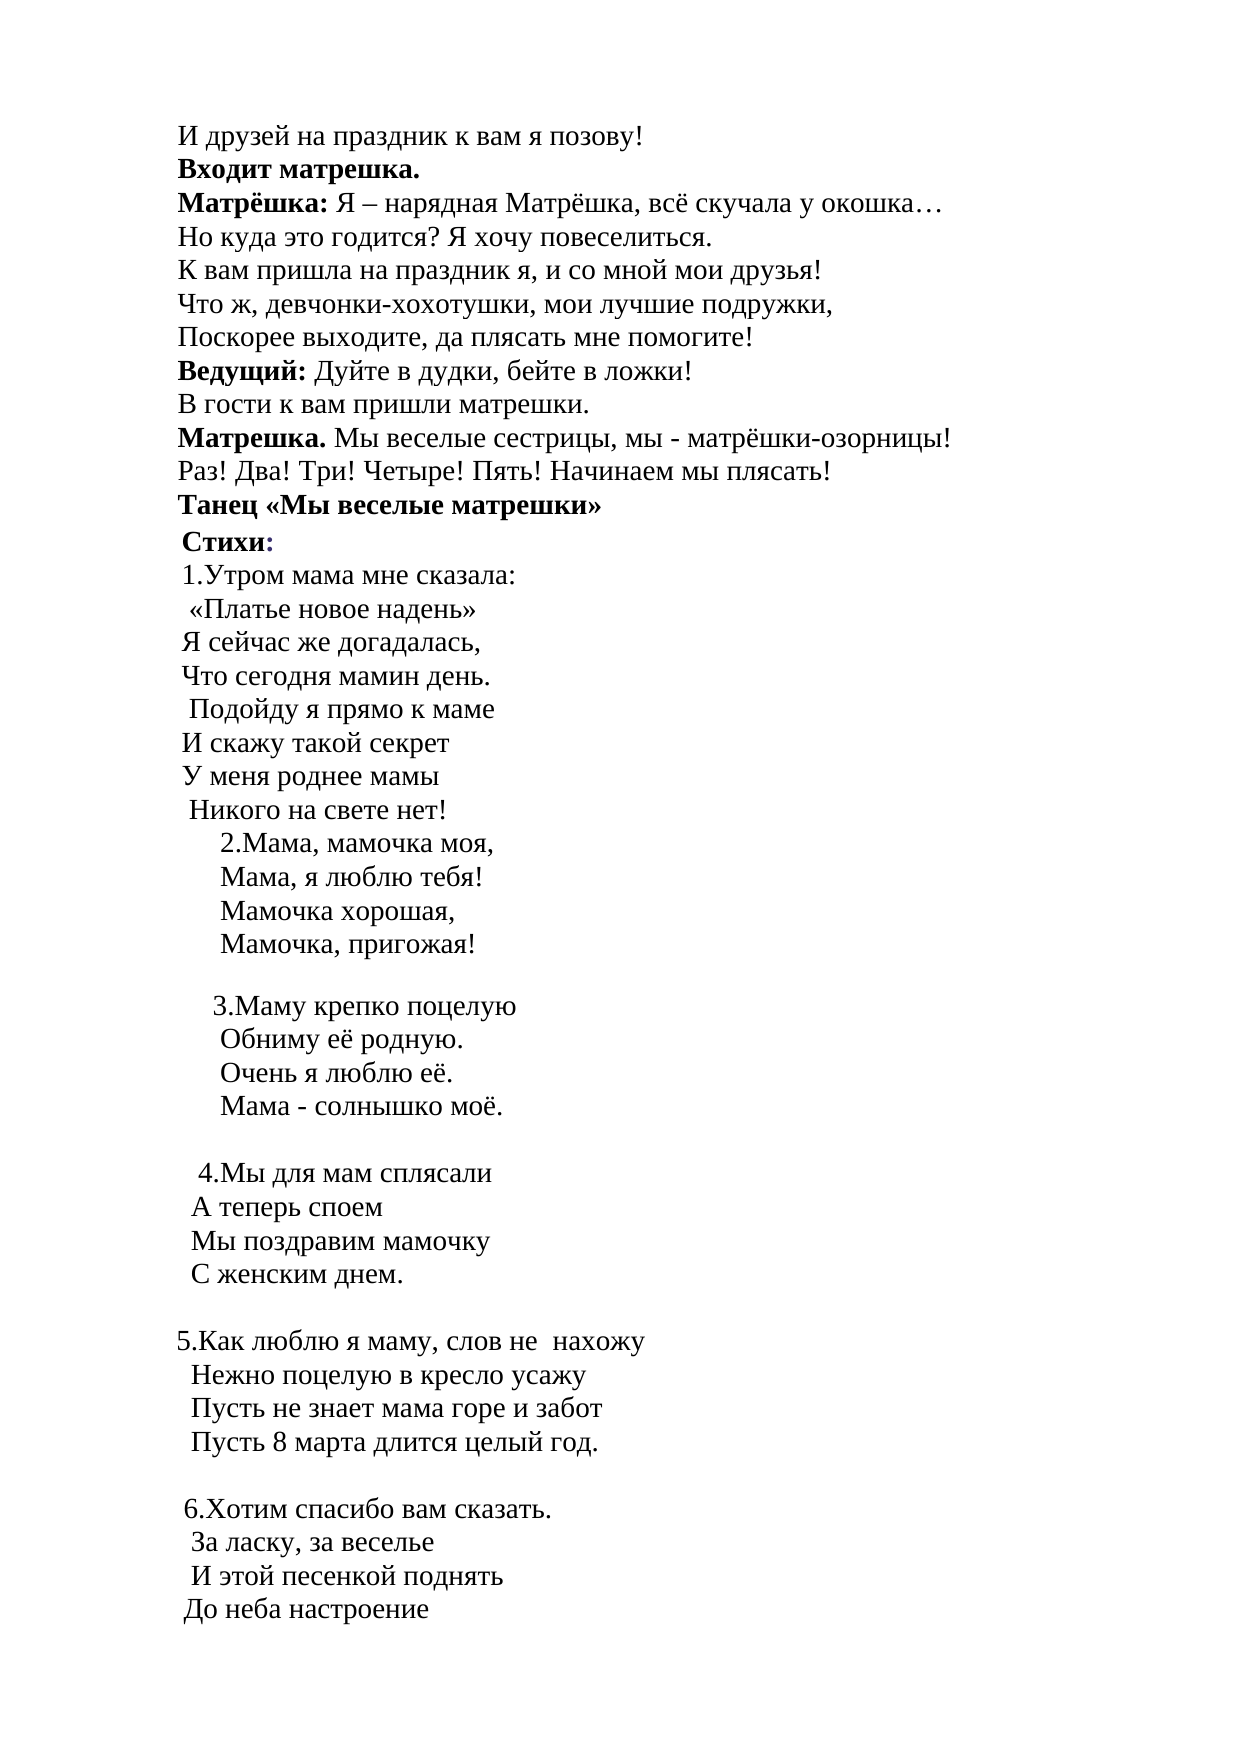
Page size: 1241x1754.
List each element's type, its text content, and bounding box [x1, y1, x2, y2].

text Мы поздравим мамочку [88, 1223, 779, 1256]
text Никого на свете нет! [181, 792, 1166, 826]
text С женским днем. [88, 1256, 779, 1290]
text 2.Мама, мамочка моя, [89, 826, 779, 859]
text Пусть 8 марта длится целый год. [88, 1424, 779, 1457]
text Мамочка, пригожая! [88, 926, 779, 960]
text Подойду я прямо к маме [181, 691, 1166, 725]
text Мамочка хорошая, [88, 893, 779, 926]
text Я сейчас же догадалась, [181, 624, 1166, 658]
text У меня роднее мамы [181, 758, 1166, 792]
text Мама - солнышко моё. [88, 1088, 779, 1122]
text Танец «Мы веселые матрешки» [177, 487, 1152, 521]
text А теперь споем [88, 1189, 779, 1223]
text 4.Мы для мам сплясали [88, 1156, 779, 1189]
text 1.Утром мама мне сказала: [181, 557, 1166, 591]
text Нежно поцелую в кресло усажу [88, 1357, 779, 1390]
text И друзей на праздник к вам я позову! [177, 118, 1152, 152]
text 5.Как люблю я маму, слов не нахожу [88, 1323, 779, 1357]
text Стихи: [181, 524, 1166, 557]
text Обниму её родную. [88, 1021, 779, 1055]
text И скажу такой секрет [181, 725, 1166, 758]
text Входит матрешка. Матрёшка: Я – нарядная Матрёшка, всё скучала у окошка… Но куда это годится? Я хочу повеселиться. К вам пришла на праздник я, и со мной мои друзья! Что ж, девчонки-хохотушки, мои лучшие подружки, Поскорее выходите, да плясать мне помогите! Ведущий: Дуйте в дудки, бейте в ложки! В гости к вам пришли матрешки. Матрешка. Мы веселые сестрицы, мы - матрёшки-озорницы! Раз! Два! Три! Четыре! Пять! Начинаем мы плясать! [177, 152, 1152, 487]
text Пусть не знает мама горе и забот [88, 1390, 779, 1424]
text Очень я люблю её. [88, 1055, 779, 1088]
text Мама, я люблю тебя! [88, 859, 779, 893]
text И этой песенкой поднять [88, 1558, 779, 1592]
text До неба настроение [88, 1592, 779, 1625]
text 3.Маму крепко поцелую [88, 988, 779, 1021]
text «Платье новое надень» [181, 591, 1166, 624]
text 6.Хотим спасибо вам сказать. [88, 1491, 779, 1524]
text За ласку, за веселье [88, 1524, 779, 1558]
text Что сегодня мамин день. [181, 658, 1166, 691]
